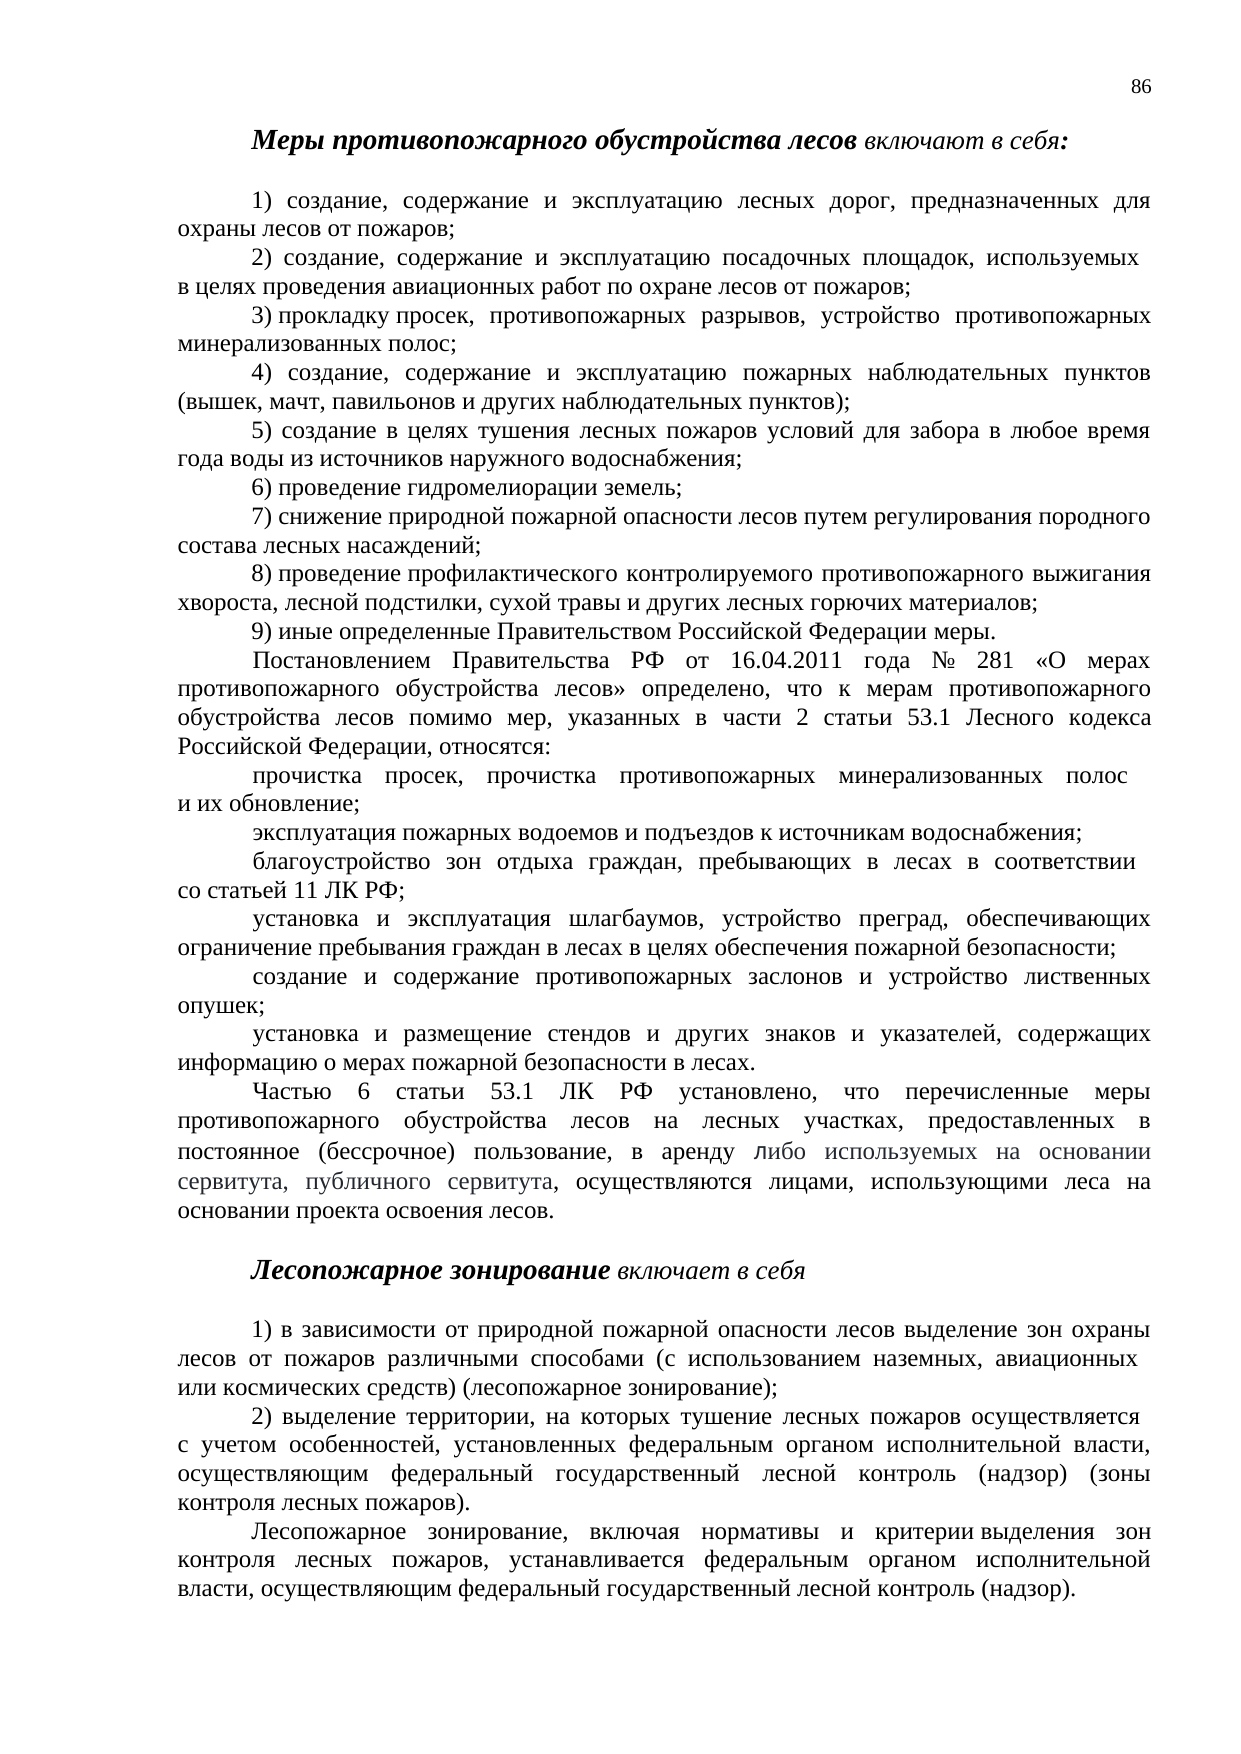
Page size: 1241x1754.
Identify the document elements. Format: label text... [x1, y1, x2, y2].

text 8) проведение профилактического контролируемого противопожарного выжигания хвороста, лесной подстилки, сухой травы и других лесных горючих материалов; [177, 558, 1152, 616]
text Лесопожарное зонирование включает в себя [177, 1252, 1152, 1286]
text эксплуатация пожарных водоемов и подъездов к источникам водоснабжения; [177, 817, 1152, 846]
text благоустройство зон отдыха граждан, пребывающих в лесах в соответствии со статьей 11 ЛК РФ; [177, 846, 1152, 903]
text Постановлением Правительства РФ от 16.04.2011 года № 281 «О мерах противопожарного обустройства лесов» определено, что к мерам противопожарного обустройства лесов помимо мер, указанных в части 2 статьи 53.1 Лесного кодекса Российской Федерации, относятся: [177, 645, 1152, 760]
text создание и содержание противопожарных заслонов и устройство лиственных опушек; [177, 961, 1152, 1018]
text Лесопожарное зонирование, включая нормативы и критерии выделения зон контроля лесных пожаров, устанавливается федеральным органом исполнительной власти, осуществляющим федеральный государственный лесной контроль (надзор). [177, 1516, 1152, 1602]
text установка и эксплуатация шлагбаумов, устройство преград, обеспечивающих ограничение пребывания граждан в лесах в целях обеспечения пожарной безопасности; [177, 903, 1152, 961]
text 2) выделение территории, на которых тушение лесных пожаров осуществляется с учетом особенностей, установленных федеральным органом исполнительной власти, осуществляющим федеральный государственный лесной контроль (надзор) (зоны контроля лесных пожаров). [177, 1401, 1152, 1516]
text прочистка просек, прочистка противопожарных минерализованных полос и их обновление; [177, 760, 1152, 817]
text установка и размещение стендов и других знаков и указателей, содержащих информацию о мерах пожарной безопасности в лесах. [177, 1018, 1152, 1076]
text 1) в зависимости от природной пожарной опасности лесов выделение зон охраны лесов от пожаров различными способами (с использованием наземных, авиационных или космических средств) (лесопожарное зонирование); [177, 1314, 1152, 1401]
text 4) создание, содержание и эксплуатацию пожарных наблюдательных пунктов (вышек, мачт, павильонов и других наблюдательных пунктов); [177, 357, 1152, 415]
text 6) проведение гидромелиорации земель; [177, 472, 1152, 501]
text 5) создание в целях тушения лесных пожаров условий для забора в любое время года воды из источников наружного водоснабжения; [177, 415, 1152, 472]
text 2) создание, содержание и эксплуатацию посадочных площадок, используемых в целях проведения авиационных работ по охране лесов от пожаров; [177, 242, 1152, 300]
text Меры противопожарного обустройства лесов включают в себя: [177, 122, 1152, 156]
text 7) снижение природной пожарной опасности лесов путем регулирования породного состава лесных насаждений; [177, 501, 1152, 558]
text 3) прокладку просек, противопожарных разрывов, устройство противопожарных минерализованных полос; [177, 300, 1152, 357]
text 9) иные определенные Правительством Российской Федерации меры. [177, 616, 1152, 645]
text Частью 6 статьи 53.1 ЛК РФ установлено, что перечисленные меры противопожарного обустройства лесов на лесных участках, предоставленных в постоянное (бессрочное) пользование, в аренду либо используемых на основании сервитута, публичного сервитута, осуществляются лицами, использующими леса на основании проекта освоения лесов. [177, 1076, 1152, 1223]
text 1) создание, содержание и эксплуатацию лесных дорог, предназначенных для охраны лесов от пожаров; [177, 185, 1152, 242]
